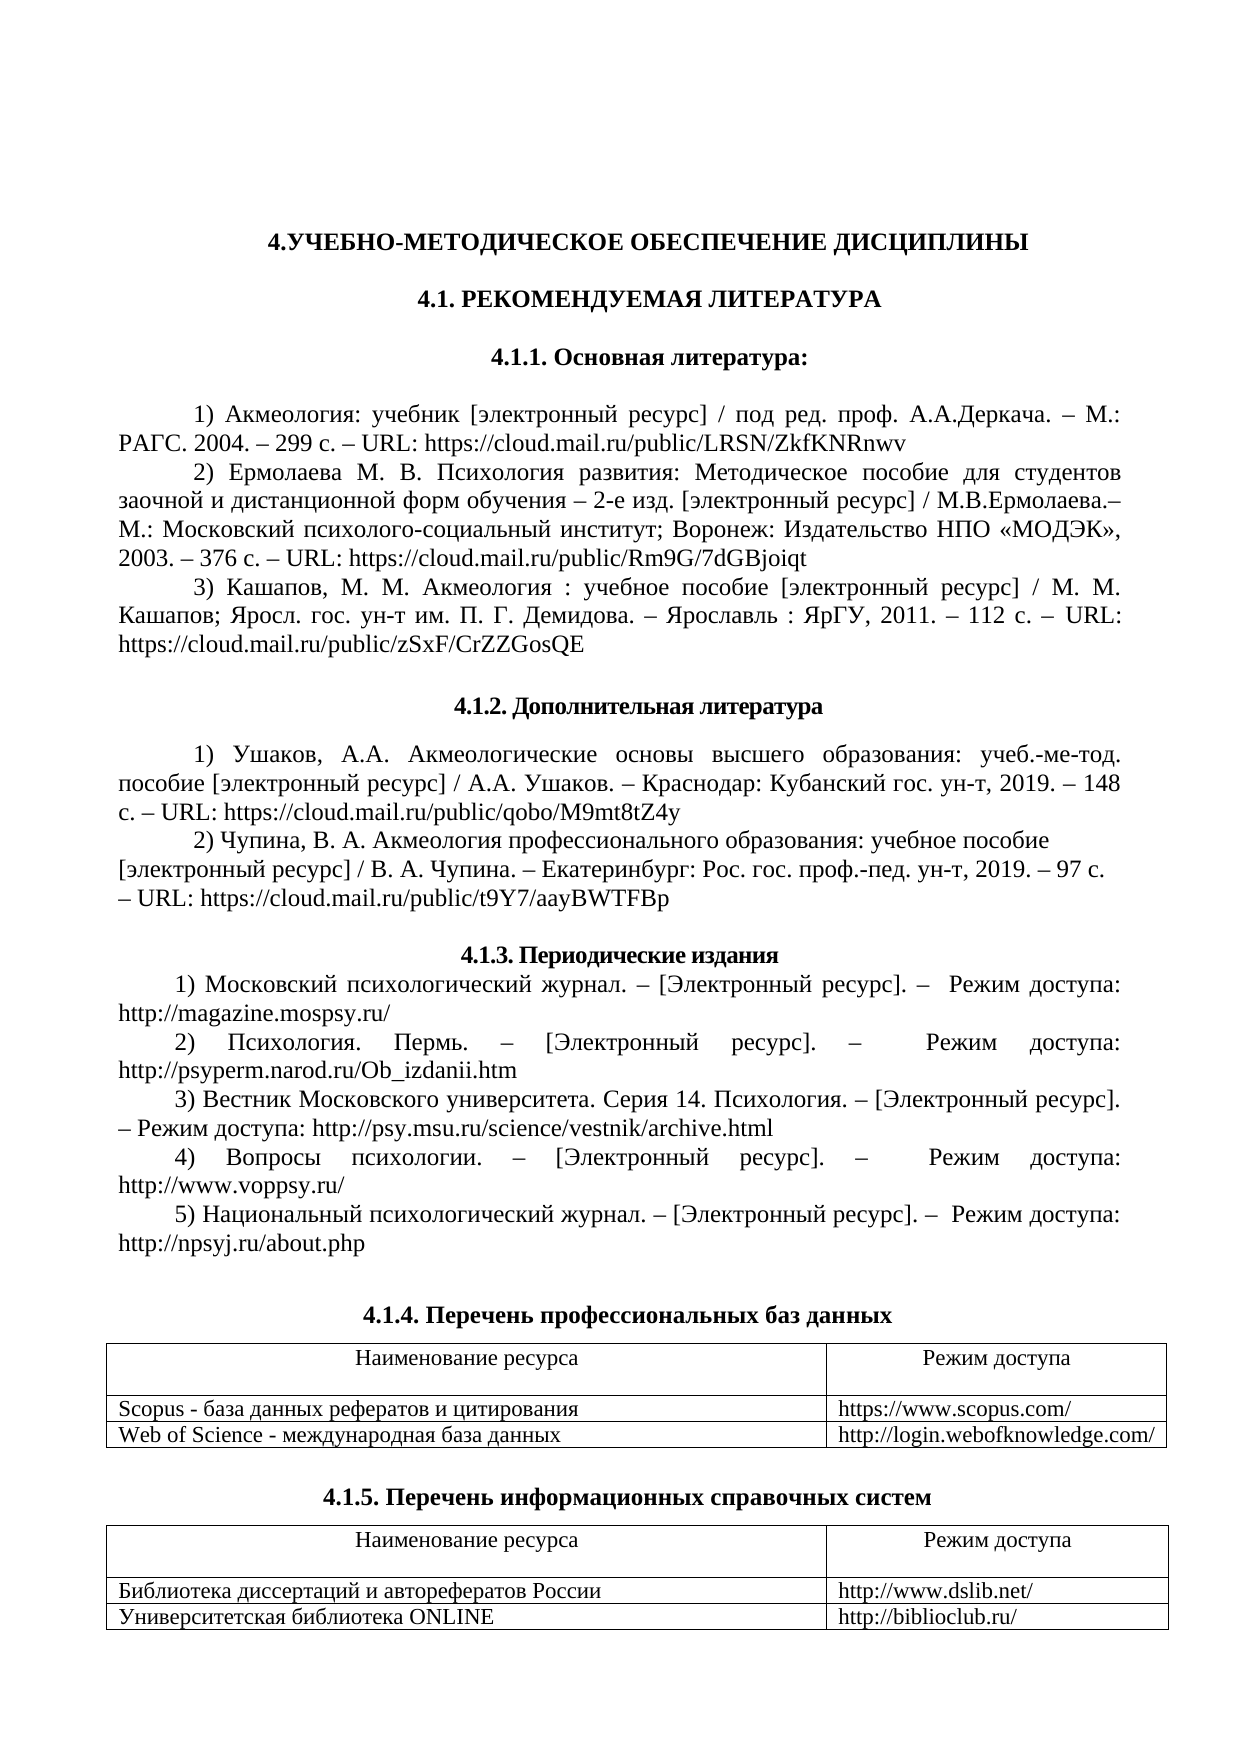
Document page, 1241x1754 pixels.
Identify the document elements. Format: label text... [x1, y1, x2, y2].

text 4.1.1. Основная литература: [118, 342, 1122, 370]
table_cell Scopus - база данных рефератов и цитирования [107, 1396, 826, 1421]
text 5) Национальный психологический журнал. – [Электронный ресурс]. – Режим доступа: http://npsyj.ru/about.php [118, 1199, 1122, 1257]
table_cell http://www.dslib.net/ [827, 1578, 1168, 1603]
text 4.УЧЕБНО-МЕТОДИЧЕСКОЕ ОБЕСПЕЧЕНИЕ ДИСЦИПЛИНЫ [118, 227, 1122, 255]
text 2) Психология. Пермь. – [Электронный ресурс]. – Режим доступа: http://psyperm.narod.ru/Ob_izdanii.htm [118, 1027, 1122, 1084]
text 4.1. РЕКОМЕНДУЕМАЯ ЛИТЕРАТУРА [118, 284, 1122, 313]
text 4) Вопросы психологии. – [Электронный ресурс]. – Режим доступа: http://www.voppsy.ru/ [118, 1142, 1122, 1199]
table_cell Библиотека диссертаций и авторефератов России [107, 1578, 826, 1603]
text 2) Ермолаева М. В. Психология развития: Методическое пособие для студентов заочной и дистанционной форм обучения – 2-е изд. [электронный ресурс] / М.В.Ермолаева.– М.: Московский психолого-социальный институт; Воронеж: Издательство НПО «МОДЭК», 2003. – 376 с. – URL: https://cloud.mail.ru/public/Rm9G/7dGBjoiqt [118, 457, 1122, 572]
table_header Наименование ресурса [107, 1526, 826, 1577]
subtitle 4.1.5. Перечень информационных справочных систем [133, 1482, 1122, 1511]
table_header Наименование ресурса [107, 1344, 826, 1395]
table_cell http://login.webofknowledge.com/ [827, 1422, 1166, 1447]
table_header Режим доступа [827, 1344, 1166, 1395]
text 3) Вестник Московского университета. Серия 14. Психология. – [Электронный ресурс]. – Режим доступа: http://psy.msu.ru/science/vestnik/archive.html [118, 1084, 1122, 1142]
text 4.1.3. Периодические издания [118, 941, 1122, 969]
text 1) Московский психологический журнал. – [Электронный ресурс]. – Режим доступа: http://magazine.mospsy.ru/ [118, 969, 1122, 1027]
text 3) Кашапов, М. М. Акмеология : учебное пособие [электронный ресурс] / М. М. Кашапов; Яросл. гос. ун-т им. П. Г. Демидова. – Ярославль : ЯрГУ, 2011. – 112 с. – URL: https://cloud.mail.ru/public/zSxF/CrZZGosQE [118, 572, 1122, 658]
table_cell https://www.scopus.com/ [827, 1396, 1166, 1421]
text 1) Акмеология: учебник [электронный ресурс] / под ред. проф. А.А.Деркача. – М.: РАГС. 2004. – 299 с. – URL: https://cloud.mail.ru/public/LRSN/ZkfKNRnwv [118, 399, 1122, 457]
text 2) Чупина, В. А. Акмеология профессионального образования: учебное пособие [электронный ресурс] / В. А. Чупина. – Екатеринбург: Рос. гос. проф.-пед. ун-т, 2019. – 97 с. – URL: https://cloud.mail.ru/public/t9Y7/aayBWTFBp [118, 826, 1122, 912]
table_cell Web of Science - международная база данных [107, 1422, 826, 1447]
subtitle 4.1.4. Перечень профессиональных баз данных [133, 1300, 1122, 1329]
text 4.1.2. Дополнительная литература [156, 691, 1122, 720]
table_header Режим доступа [827, 1526, 1168, 1577]
table_cell Университетская библиотека ONLINE [107, 1604, 826, 1629]
table_cell http://biblioclub.ru/ [827, 1604, 1168, 1629]
text 1) Ушаков, А.А. Акмеологические основы высшего образования: учеб.-ме-тод. пособие [электронный ресурс] / А.А. Ушаков. – Краснодар: Кубанский гос. ун-т, 2019. – 148 с. – URL: https://cloud.mail.ru/public/qobo/M9mt8tZ4y [118, 739, 1122, 826]
